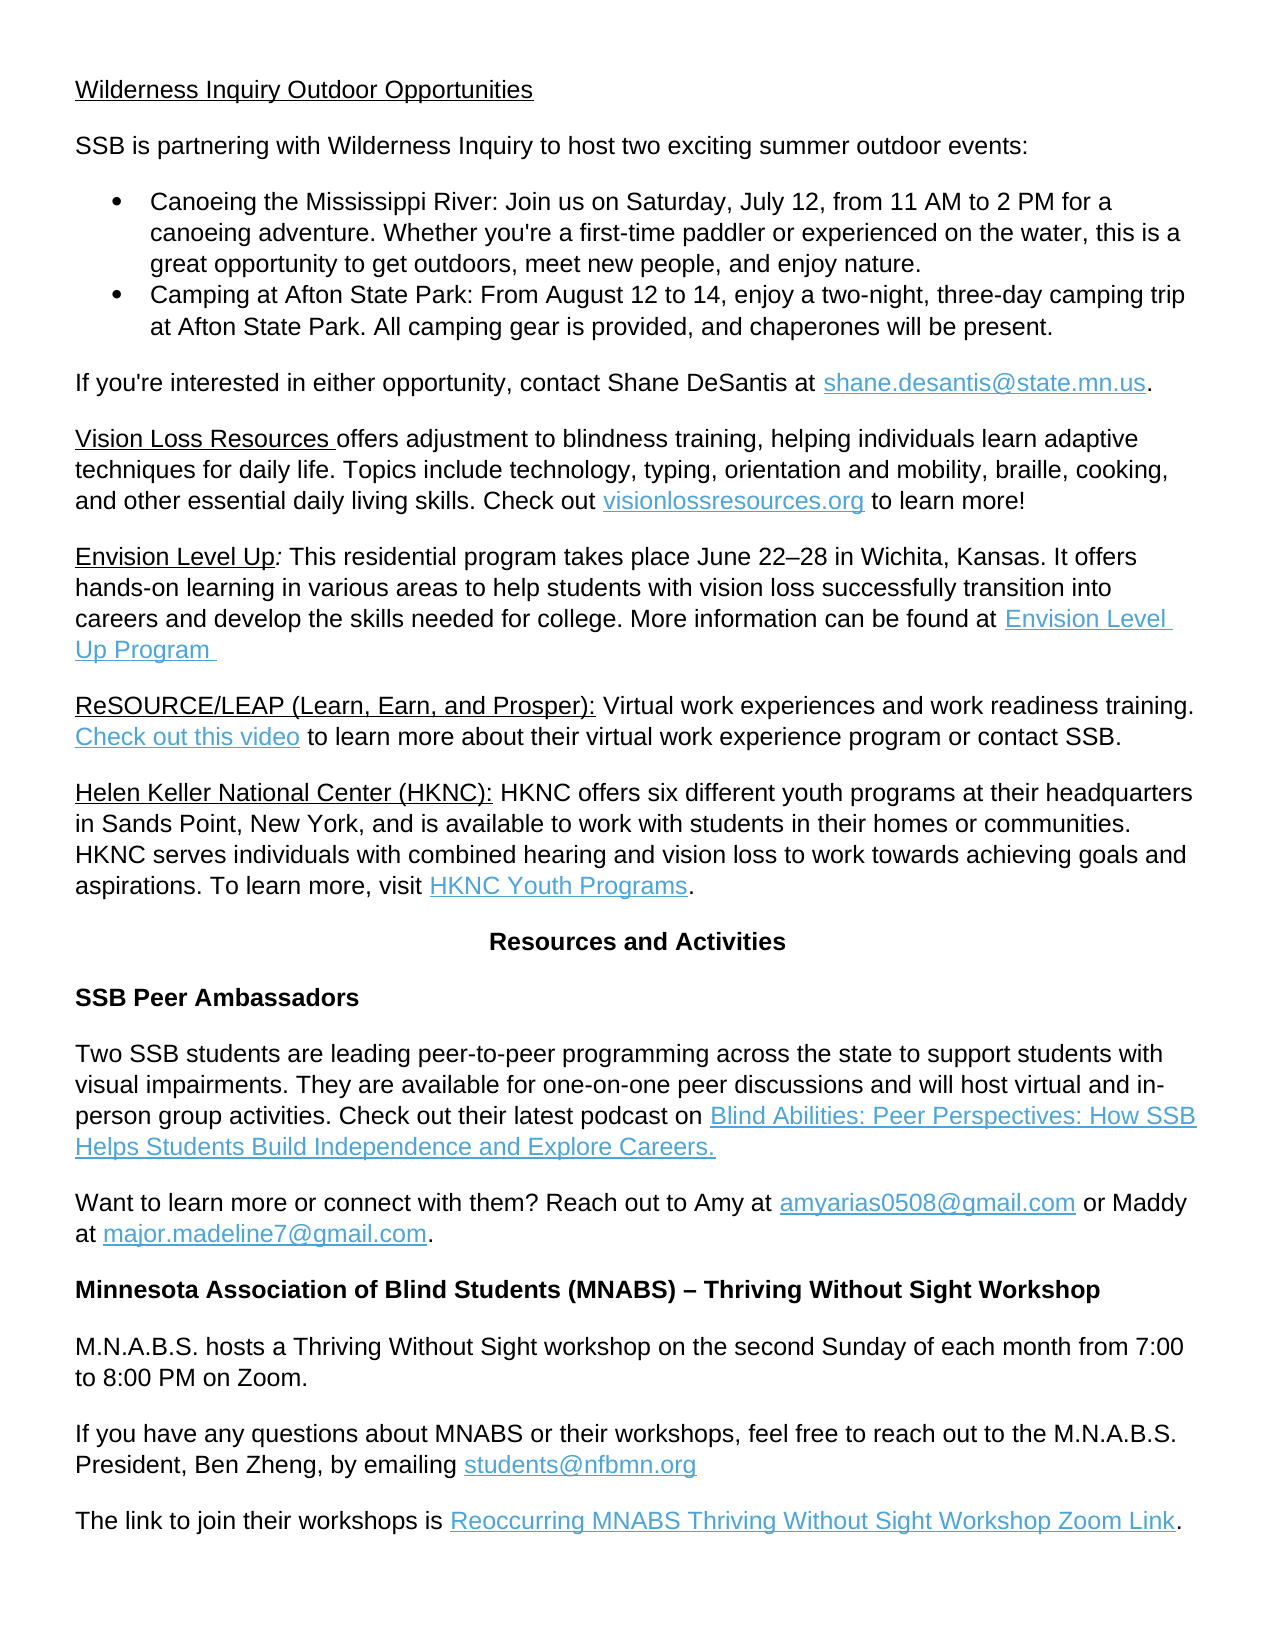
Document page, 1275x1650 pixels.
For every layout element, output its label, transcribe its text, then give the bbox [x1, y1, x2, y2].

list Canoeing the Mississippi River: Join us on Saturday, July 12, from 11 AM to 2 PM for a canoeing adventure. Whether you're a first-time paddler or experienced on the water, this is a great opportunity to get outdoors, meet new people, and enjoy nature. [112, 187, 1200, 278]
text Vision Loss Resources offers adjustment to blindness training, helping individuals learn adaptive techniques for daily life. Topics include technology, typing, orientation and mobility, braille, cooking, and other essential daily living skills. Check out visionlossresources.org to learn more! [75, 423, 1200, 514]
text Wilderness Inquiry Outdoor Opportunities [75, 75, 1200, 104]
subtitle Resources and Activities [75, 927, 1200, 956]
text Want to learn more or connect with them? Reach out to Amy at amyarias0508@gmail.com or Maddy at major.madeline7@gmail.com. [75, 1188, 1200, 1248]
text M.N.A.B.S. hosts a Thriving Without Sight workshop on the second Sunday of each month from 7:00 to 8:00 PM on Zoom. [75, 1331, 1200, 1391]
subtitle Minnesota Association of Blind Students (MNABS) – Thriving Without Sight Workshop [75, 1275, 1200, 1304]
text If you're interested in either opportunity, contact Shane DeSantis at shane.desantis@state.mn.us. [75, 367, 1200, 396]
subtitle SSB Peer Ambassadors [75, 983, 1200, 1012]
text ReSOURCE/LEAP (Learn, Earn, and Prosper): Virtual work experiences and work readiness training. Check out this video to learn more about their virtual work experience program or contact SSB. [75, 691, 1200, 751]
text Helen Keller National Center (HKNC): HKNC offers six different youth programs at their headquarters in Sands Point, New York, and is available to work with students in their homes or communities. HKNC serves individuals with combined hearing and vision loss to work towards achieving goals and aspirations. To learn more, visit HKNC Youth Programs. [75, 778, 1200, 900]
list Camping at Afton State Park: From August 12 to 14, enjoy a two-night, three-day camping trip at Afton State Park. All camping gear is provided, and chaperones will be present. [112, 280, 1200, 340]
text Envision Level Up: This residential program takes place June 22–28 in Wichita, Kansas. It offers hands-on learning in various areas to help students with vision loss successfully transition into careers and develop the skills needed for college. More information can be found at Envision Level Up Program [75, 542, 1200, 663]
text The link to join their workshops is Reoccurring MNABS Thriving Without Sight Workshop Zoom Link. [75, 1506, 1200, 1534]
text Two SSB students are leading peer-to-peer programming across the state to support students with visual impairments. They are available for one-on-one peer discussions and will host virtual and in-person group activities. Check out their latest podcast on Blind Abilities: Peer Perspectives: How SSB Helps Students Build Independence and Explore Careers. [75, 1039, 1200, 1161]
text If you have any questions about MNABS or their workshops, feel free to reach out to the M.N.A.B.S. President, Ben Zheng, by emailing students@nfbmn.org [75, 1418, 1200, 1478]
text SSB is partnering with Wilderness Inquiry to host two exciting summer outdoor events: [75, 131, 1200, 160]
